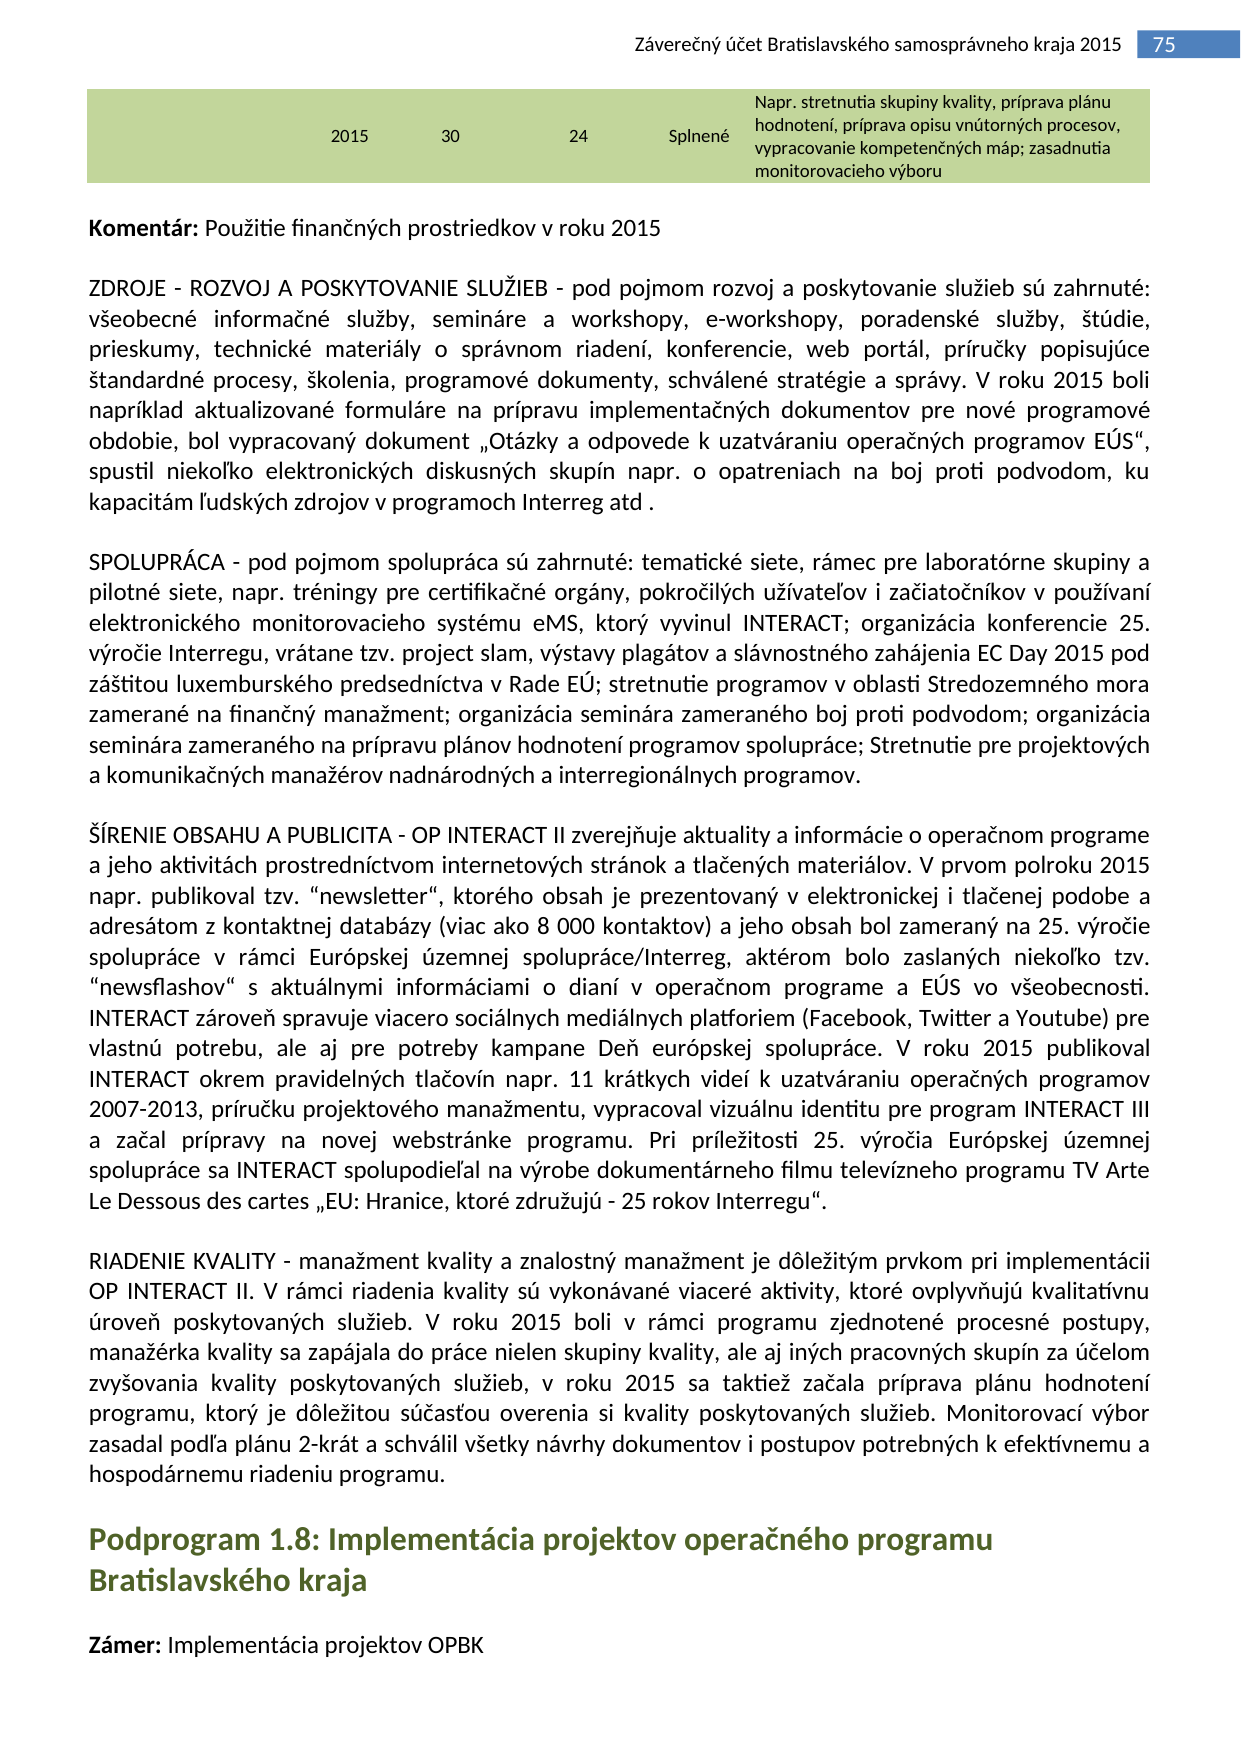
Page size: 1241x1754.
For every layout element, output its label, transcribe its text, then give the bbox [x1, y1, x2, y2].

text RIADENIE KVALITY - manažment kvality a znalostný manažment je dôležitým prvkom pri implementácii OP INTERACT II. V rámci riadenia kvality sú vykonávané viaceré aktivity, ktoré ovplyvňujú kvalitatívnu úroveň poskytovaných služieb. V roku 2015 boli v rámci programu zjednotené procesné postupy, manažérka kvality sa zapájala do práce nielen skupiny kvality, ale aj iných pracovných skupín za účelom zvyšovania kvality poskytovaných služieb, v roku 2015 sa taktiež začala príprava plánu hodnotení programu, ktorý je dôležitou súčasťou overenia si kvality poskytovaných služieb. Monitorovací výbor zasadal podľa plánu 2-krát a schválil všetky návrhy dokumentov i postupov potrebných k efektívnemu a hospodárnemu riadeniu programu. [89, 1245, 1152, 1489]
text ŠÍRENIE OBSAHU A PUBLICITA - OP INTERACT II zverejňuje aktuality a informácie o operačnom programe a jeho aktivitách prostredníctvom internetových stránok a tlačených materiálov. V prvom polroku 2015 napr. publikoval tzv. “newsletter“, ktorého obsah je prezentovaný v elektronickej i tlačenej podobe a adresátom z kontaktnej databázy (viac ako 8 000 kontaktov) a jeho obsah bol zameraný na 25. výročie spolupráce v rámci Európskej územnej spolupráce/Interreg, aktérom bolo zaslaných niekoľko tzv. “newsflashov“ s aktuálnymi informáciami o dianí v operačnom programe a EÚS vo všeobecnosti. INTERACT zároveň spravuje viacero sociálnych mediálnych platforiem (Facebook, Twitter a Youtube) pre vlastnú potrebu, ale aj pre potreby kampane Deň európskej spolupráce. V roku 2015 publikoval INTERACT okrem pravidelných tlačovín napr. 11 krátkych videí k uzatváraniu operačných programov 2007-2013, príručku projektového manažmentu, vypracoval vizuálnu identitu pre program INTERACT III a začal prípravy na novej webstránke programu. Pri príležitosti 25. výročia Európskej územnej spolupráce sa INTERACT spolupodieľal na výrobe dokumentárneho filmu televízneho programu TV Arte Le Dessous des cartes „EU: Hranice, ktoré združujú - 25 rokov Interregu“. [89, 819, 1152, 1216]
text Zámer: Implementácia projektov OPBK [89, 1629, 1152, 1659]
text ZDROJE - ROZVOJ A POSKYTOVANIE SLUŽIEB - pod pojmom rozvoj a poskytovanie služieb sú zahrnuté: všeobecné informačné služby, semináre a workshopy, e-workshopy, poradenské služby, štúdie, prieskumy, technické materiály o správnom riadení, konferencie, web portál, príručky popisujúce štandardné procesy, školenia, programové dokumenty, schválené stratégie a správy. V roku 2015 boli napríklad aktualizované formuláre na prípravu implementačných dokumentov pre nové programové obdobie, bol vypracovaný dokument „Otázky a odpovede k uzatváraniu operačných programov EÚS“, spustil niekoľko elektronických diskusných skupín napr. o opatreniach na boj proti podvodom, ku kapacitám ľudských zdrojov v programoch Interreg atd . [89, 272, 1152, 516]
text Komentár: Použitie finančných prostriedkov v roku 2015 [89, 213, 1152, 243]
text SPOLUPRÁCA - pod pojmom spolupráca sú zahrnuté: tematické siete, rámec pre laboratórne skupiny a pilotné siete, napr. tréningy pre certifikačné orgány, pokročilých užívateľov i začiatočníkov v používaní elektronického monitorovacieho systému eMS, ktorý vyvinul INTERACT; organizácia konferencie 25. výročie Interregu, vrátane tzv. project slam, výstavy plagátov a slávnostného zahájenia EC Day 2015 pod záštitou luxemburského predsedníctva v Rade EÚ; stretnutie programov v oblasti Stredozemného mora zamerané na finančný manažment; organizácia seminára zameraného boj proti podvodom; organizácia seminára zameraného na prípravu plánov hodnotení programov spolupráce; Stretnutie pre projektových a komunikačných manažérov nadnárodných a interregionálnych programov. [89, 546, 1152, 790]
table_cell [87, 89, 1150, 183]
text Podprogram 1.8: Implementácia projektov operačného programu Bratislavského kraja [89, 1518, 1152, 1600]
